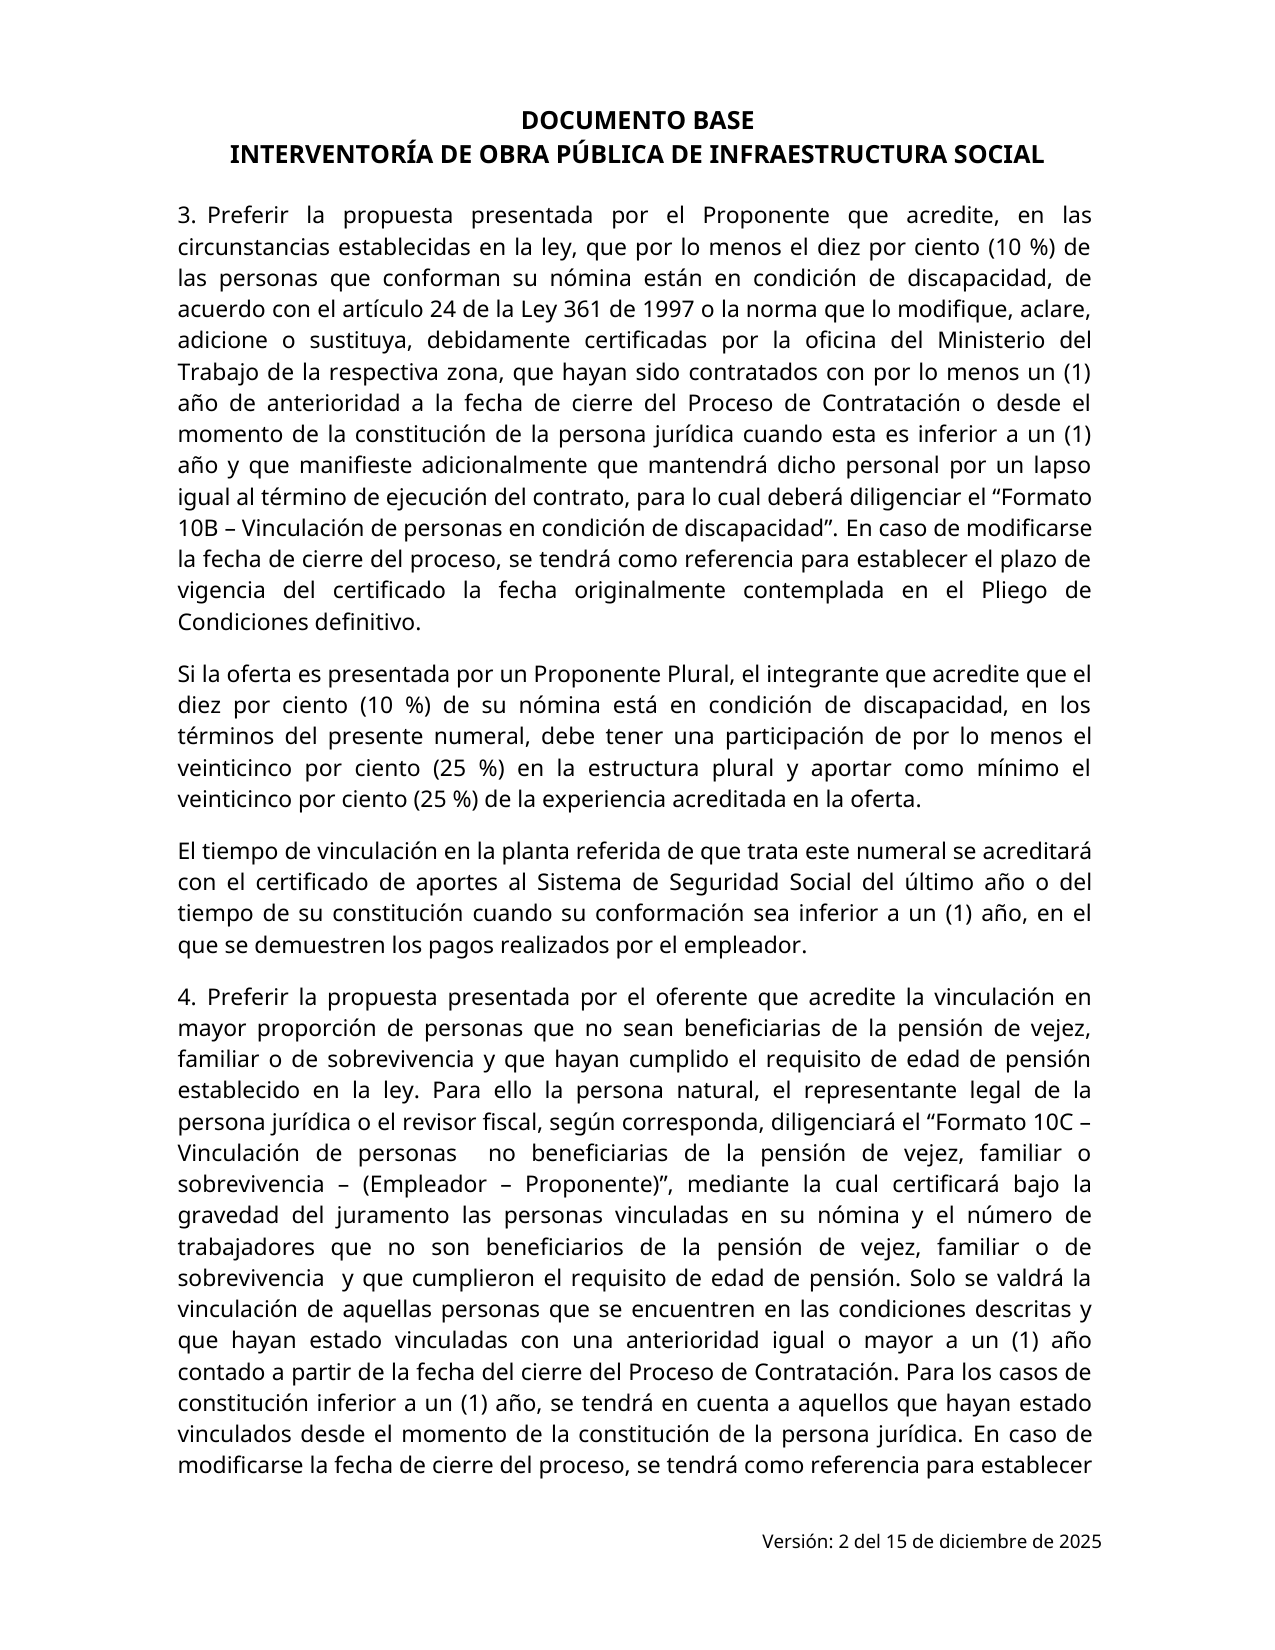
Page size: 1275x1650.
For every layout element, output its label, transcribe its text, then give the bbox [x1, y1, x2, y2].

text El tiempo de vinculación en la planta referida de que trata este numeral se acreditará con el certificado de aportes al Sistema de Seguridad Social del último año o del tiempo de su constitución cuando su conformación sea inferior a un (1) año, en el que se demuestren los pagos realizados por el empleador. [177, 835, 1093, 960]
text Si la oferta es presentada por un Proponente Plural, el integrante que acredite que el diez por ciento (10 %) de su nómina está en condición de discapacidad, en los términos del presente numeral, debe tener una participación de por lo menos el veinticinco por ciento (25 %) en la estructura plural y aportar como mínimo el veinticinco por ciento (25 %) de la experiencia acreditada en la oferta. [177, 658, 1093, 814]
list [177, 981, 1093, 1481]
list Preferir la propuesta presentada por el Proponente que acredite, en las circunstancias establecidas en la ley, que por lo menos el diez por ciento (10 %) de las personas que conforman su nómina están en condición de discapacidad, de acuerdo con el artículo 24 de la Ley 361 de 1997 o la norma que lo modifique, aclare, adicione o sustituya, debidamente certificadas por la oficina del Ministerio del Trabajo de la respectiva zona, que hayan sido contratados con por lo menos un (1) año de anterioridad a la fecha de cierre del Proceso de Contratación o desde el momento de la constitución de la persona jurídica cuando esta es inferior a un (1) año y que manifieste adicionalmente que mantendrá dicho personal por un lapso igual al término de ejecución del contrato, para lo cual deberá diligenciar el “Formato 10B – Vinculación de personas en condición de discapacidad”. En caso de modificarse la fecha de cierre del proceso, se tendrá como referencia para establecer el plazo de vigencia del certificado la fecha originalmente contemplada en el Pliego de Condiciones definitivo. [177, 199, 1093, 637]
